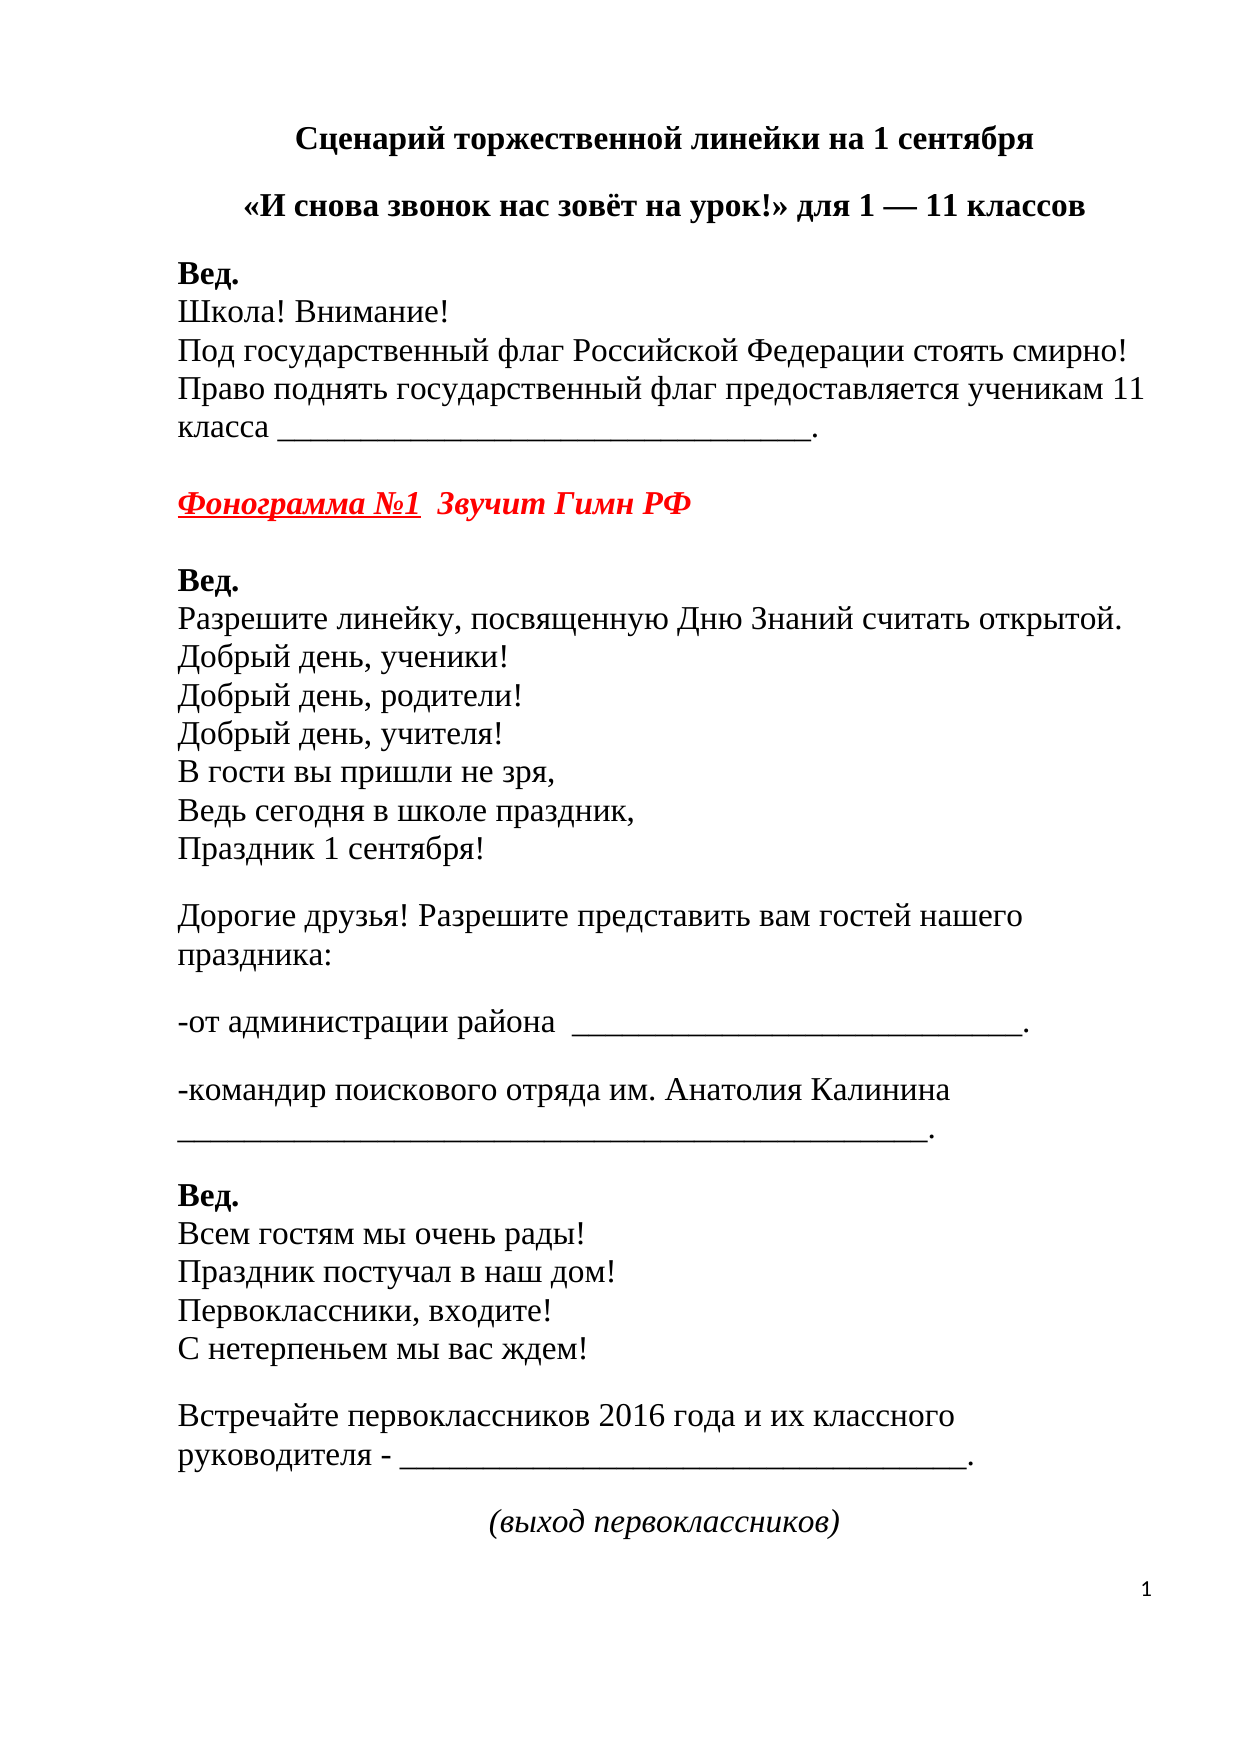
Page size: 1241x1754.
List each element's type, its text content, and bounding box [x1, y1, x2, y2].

text Вед. [177, 1175, 1152, 1213]
text Встречайте первоклассников 2016 года и их классного руководителя - __________________________________. [177, 1396, 1152, 1472]
text Вед. [177, 560, 1152, 598]
text Разрешите линейку, посвященную Дню Знаний считать открытой. Добрый день, ученики! [177, 598, 1152, 675]
text Вед. [177, 253, 1152, 291]
text Под государственный флаг Российской Федерации стоять смирно! Право поднять государственный флаг предоставляется ученикам 11 класса ________________________________. [177, 330, 1152, 445]
text «И снова звонок нас зовёт на урок!» для 1 — 11 классов [177, 186, 1152, 224]
text -командир поискового отряда им. Анатолия Калинина _____________________________________________. [177, 1069, 1152, 1146]
text Фонограмма №1 Звучит Гимн РФ [177, 483, 1152, 521]
text Добрый день, учителя! В гости вы пришли не зря, Ведь сегодня в школе праздник, Праздник 1 сентября! [177, 713, 1152, 866]
text Сценарий торжественной линейки на 1 сентября [177, 118, 1152, 156]
text -от администрации района ___________________________. [177, 1001, 1152, 1040]
text Добрый день, родители! [177, 675, 1152, 713]
text (выход первоклассников) [177, 1501, 1152, 1540]
text Всем гостям мы очень рады! Праздник постучал в наш дом! Первоклассники, входите! С нетерпеньем мы вас ждем! [177, 1213, 1152, 1366]
text Школа! Внимание! [177, 291, 1152, 330]
text Дорогие друзья! Разрешите представить вам гостей нашего праздника: [177, 896, 1152, 972]
